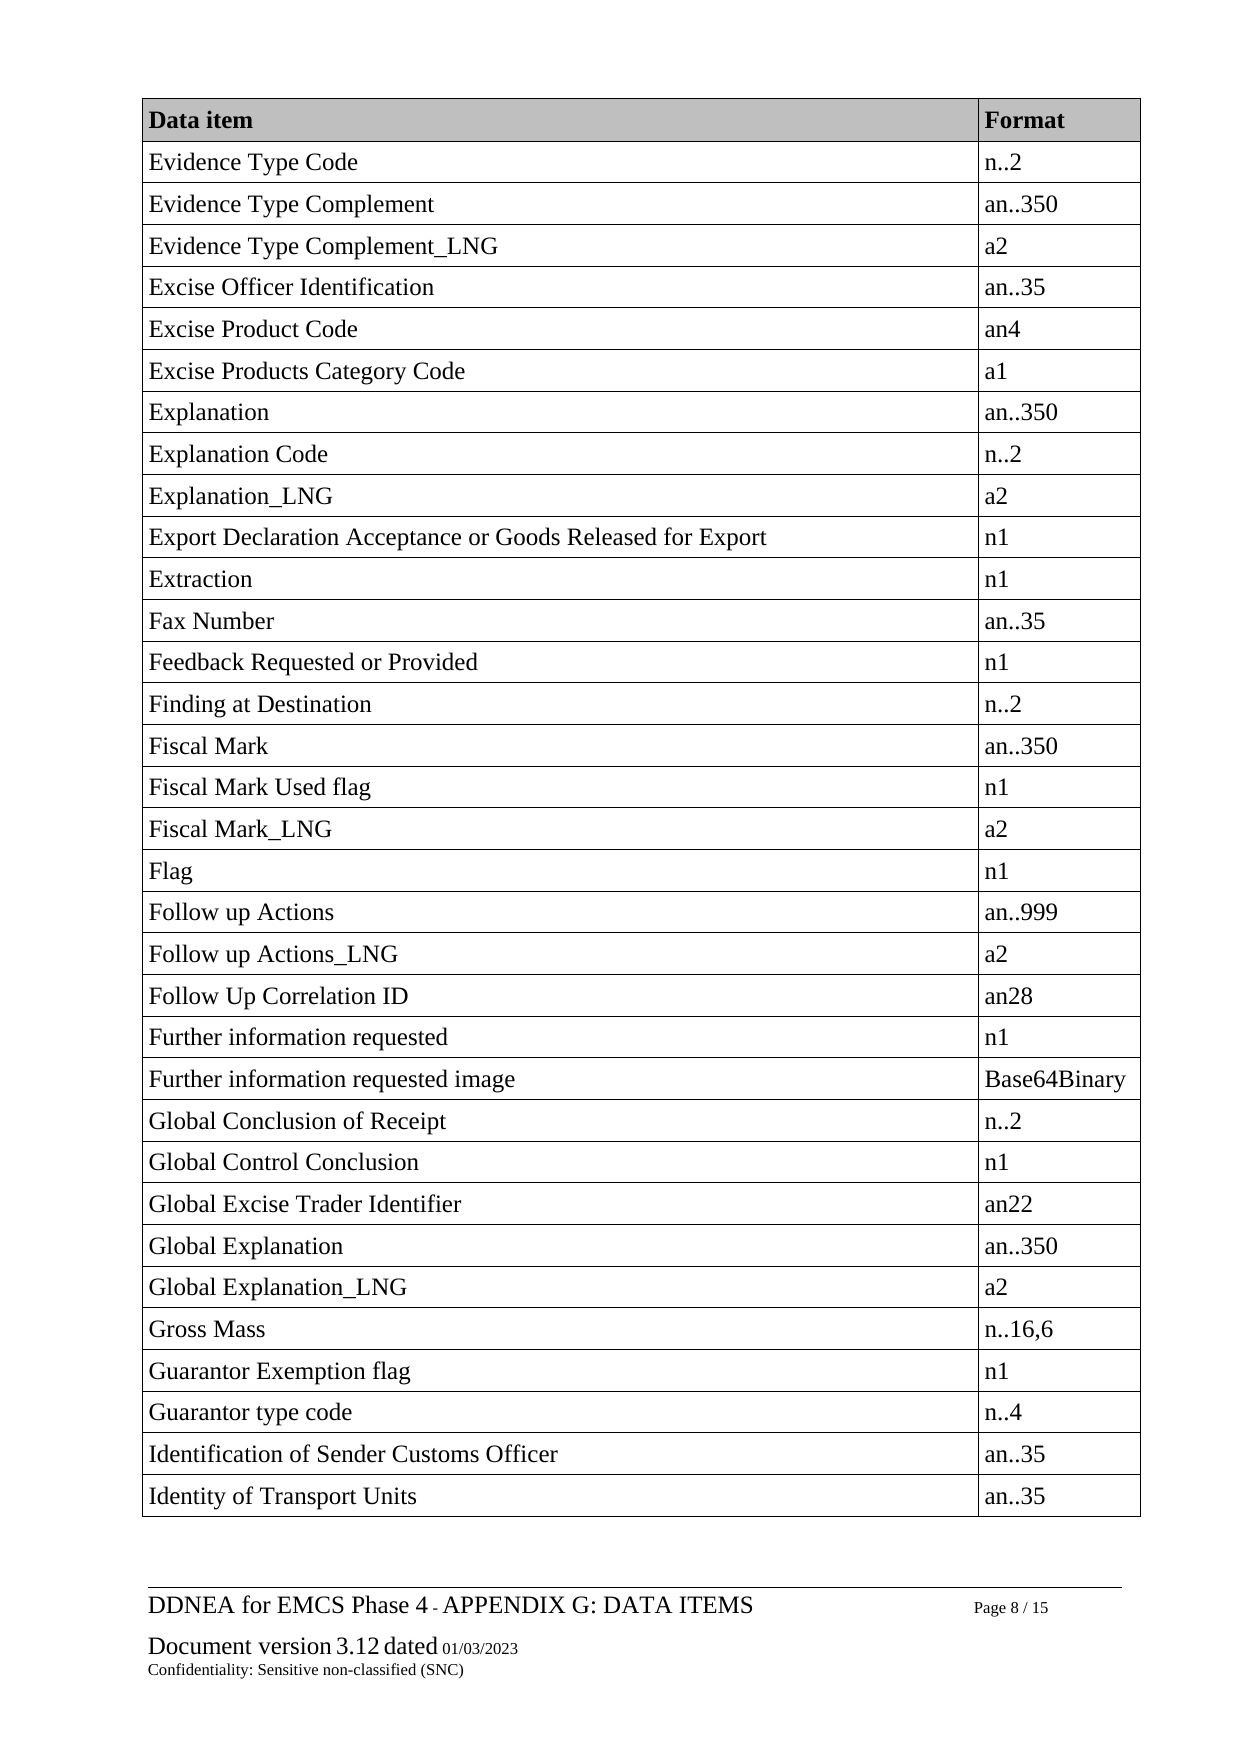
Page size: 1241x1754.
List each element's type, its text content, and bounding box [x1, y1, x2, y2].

table_cell Follow Up Correlation ID [143, 975, 978, 1016]
table_cell Evidence Type Complement [143, 183, 978, 224]
table_cell a2 [979, 1267, 1140, 1307]
table_cell n1 [979, 1017, 1140, 1057]
table_cell Fax Number [143, 600, 978, 641]
table_cell n1 [979, 642, 1140, 682]
table_cell Excise Products Category Code [143, 350, 978, 391]
table_cell Explanation [143, 392, 978, 432]
table_cell n..2 [979, 1100, 1140, 1141]
table_cell Identification of Sender Customs Officer [143, 1433, 978, 1474]
table_cell a2 [979, 933, 1140, 974]
table_cell Fiscal Mark Used flag [143, 767, 978, 807]
table_cell Export Declaration Acceptance or Goods Released for Export [143, 517, 978, 557]
table_cell an..35 [979, 267, 1140, 307]
table_cell Base64Binary [979, 1058, 1140, 1099]
table_cell Gross Mass [143, 1308, 978, 1349]
table_cell a2 [979, 225, 1140, 266]
table_cell n..2 [979, 683, 1140, 724]
table_cell an..350 [979, 1225, 1140, 1266]
table_cell Global Explanation_LNG [143, 1267, 978, 1307]
table_cell a2 [979, 808, 1140, 849]
table_cell an..350 [979, 392, 1140, 432]
table_cell Excise Product Code [143, 308, 978, 349]
table_cell Global Explanation [143, 1225, 978, 1266]
table_cell Guarantor type code [143, 1392, 978, 1432]
table_cell Global Control Conclusion [143, 1142, 978, 1182]
table_cell n1 [979, 850, 1140, 891]
table_cell an22 [979, 1183, 1140, 1224]
table_cell Follow up Actions_LNG [143, 933, 978, 974]
table_cell an..350 [979, 725, 1140, 766]
table_cell Fiscal Mark_LNG [143, 808, 978, 849]
table_header Data item [143, 99, 978, 141]
table_cell Excise Officer Identification [143, 267, 978, 307]
table_cell Global Excise Trader Identifier [143, 1183, 978, 1224]
table_cell Finding at Destination [143, 683, 978, 724]
table_cell n..2 [979, 433, 1140, 474]
table_cell an4 [979, 308, 1140, 349]
table_cell Fiscal Mark [143, 725, 978, 766]
table_cell n1 [979, 558, 1140, 599]
table_cell an..350 [979, 183, 1140, 224]
table_cell an..35 [979, 1433, 1140, 1474]
table_cell n1 [979, 1142, 1140, 1182]
table_cell Extraction [143, 558, 978, 599]
table_header Format [979, 99, 1140, 141]
table_cell a1 [979, 350, 1140, 391]
table_cell an28 [979, 975, 1140, 1016]
table_cell Flag [143, 850, 978, 891]
table_cell a2 [979, 475, 1140, 516]
table_cell n..4 [979, 1392, 1140, 1432]
table_cell an..999 [979, 892, 1140, 932]
table_cell an..35 [979, 600, 1140, 641]
table_cell n1 [979, 767, 1140, 807]
table_cell Evidence Type Code [143, 142, 978, 182]
table_cell n..2 [979, 142, 1140, 182]
table_cell n1 [979, 1350, 1140, 1391]
table_cell an..35 [979, 1475, 1140, 1516]
table_cell Global Conclusion of Receipt [143, 1100, 978, 1141]
table_cell Further information requested image [143, 1058, 978, 1099]
table_cell n..16,6 [979, 1308, 1140, 1349]
table_cell n1 [979, 517, 1140, 557]
table_cell Explanation Code [143, 433, 978, 474]
table_cell Evidence Type Complement_LNG [143, 225, 978, 266]
table_cell Guarantor Exemption flag [143, 1350, 978, 1391]
table_cell Further information requested [143, 1017, 978, 1057]
table_cell Feedback Requested or Provided [143, 642, 978, 682]
table_cell Explanation_LNG [143, 475, 978, 516]
table_cell Follow up Actions [143, 892, 978, 932]
table_cell Identity of Transport Units [143, 1475, 978, 1516]
